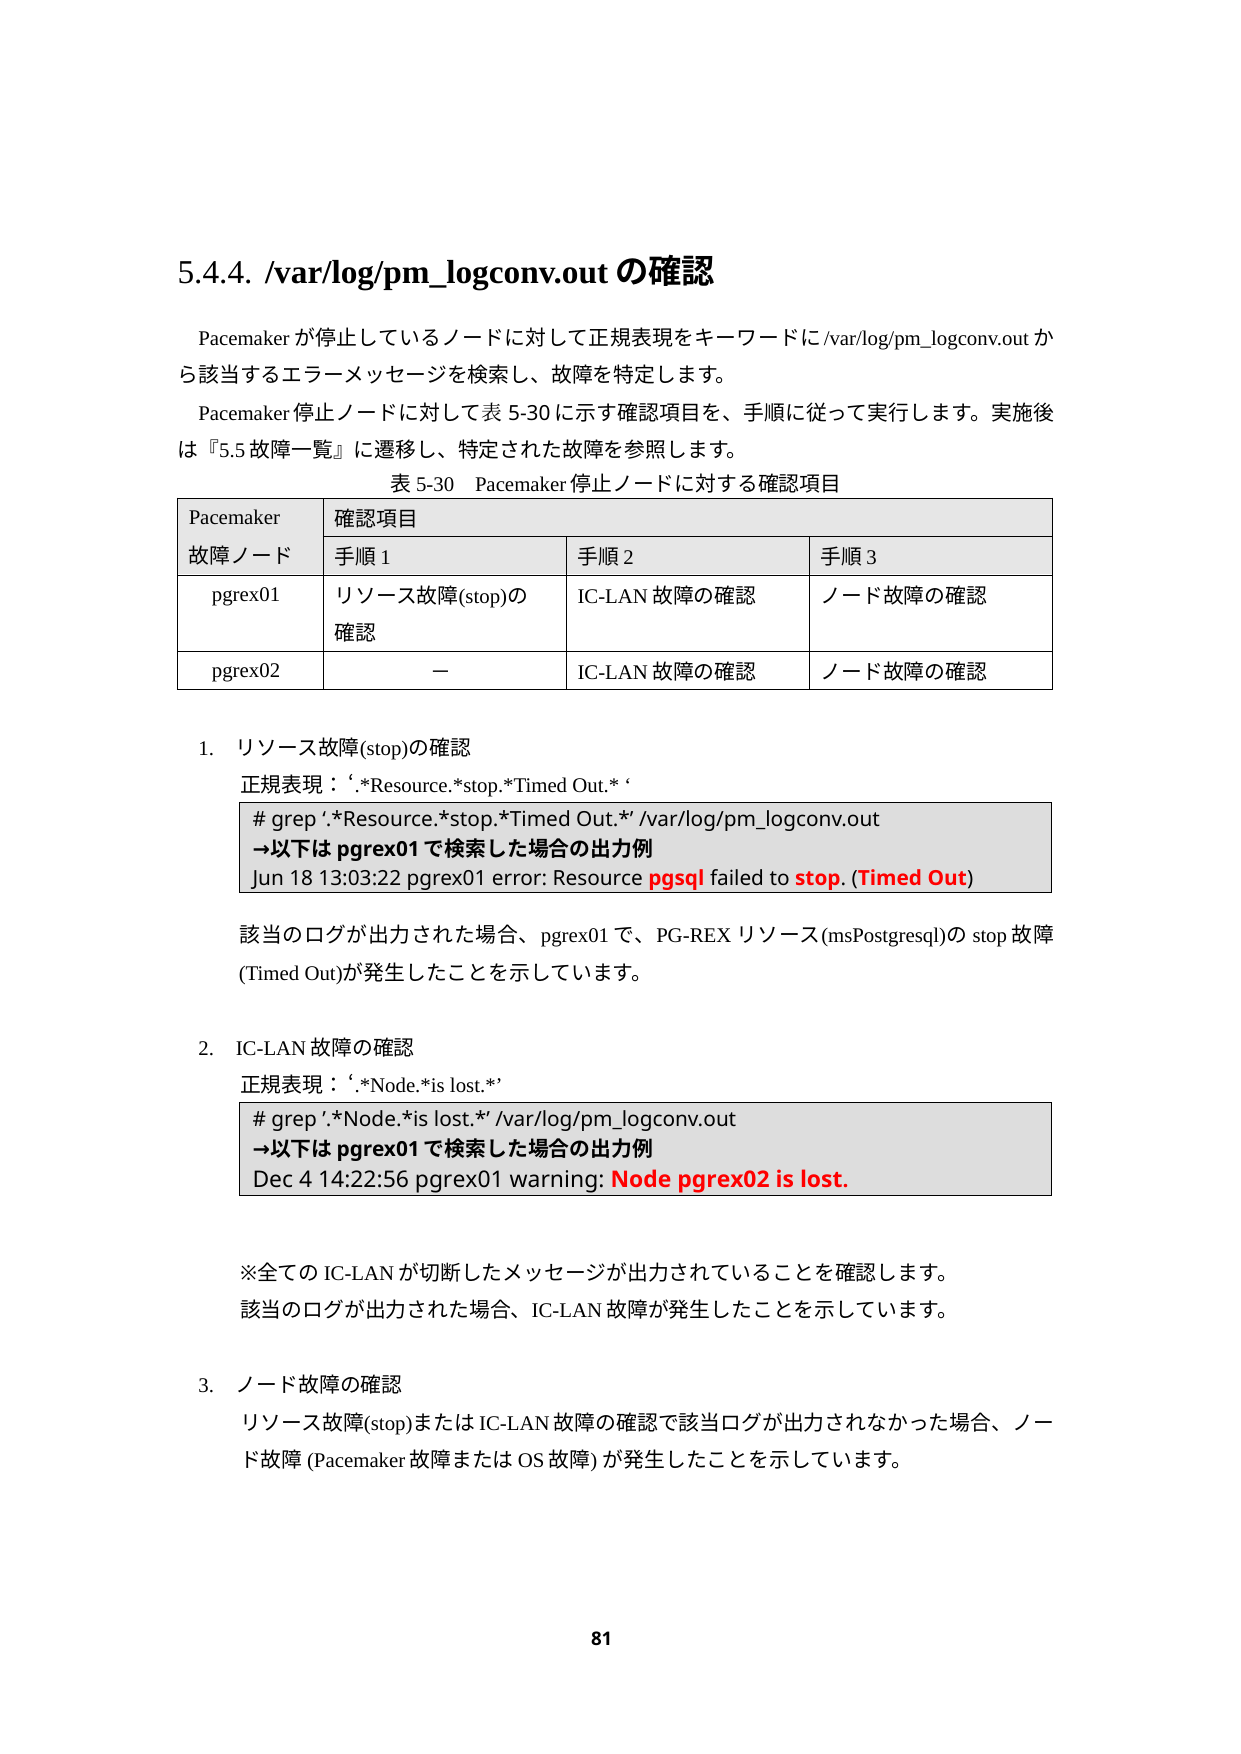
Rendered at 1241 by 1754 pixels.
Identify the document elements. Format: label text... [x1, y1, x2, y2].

text 表 5-7 Pacemaker停止ノードに対する確認項目 [177, 467, 1054, 497]
table_cell ノード故障の確認 [810, 652, 1052, 689]
text Pacemaker停止ノードに対して表 5-7に示す確認項目を、手順に従って実行します。実施後は『5.5 故障一覧』に遷移し、特定された故障を参照します。 [177, 392, 1054, 467]
text 正規表現： ‘.*Resource.*stop.*Timed Out.* ‘ [240, 765, 1054, 803]
table_header Pacemaker 故障ノード [178, 499, 323, 574]
table_cell リソース故障(stop)の確認 [324, 576, 566, 651]
text 正規表現： ‘.*Node.*is lost.*’ [240, 1065, 1054, 1103]
text ※全てのIC-LANが切断したメッセージが出力されていることを確認します。 [240, 1253, 1054, 1290]
list ノード故障の確認 [198, 1365, 1054, 1403]
text 該当のログが出力された場合、IC-LAN故障が発生したことを示しています。 [240, 1290, 1054, 1328]
table_cell 手順2 [567, 537, 809, 574]
table_cell ノード故障の確認 [810, 576, 1052, 651]
table_cell 手順1 [324, 537, 566, 574]
table_cell pgrex01 [178, 576, 323, 651]
subtitle /var/log/pm_logconv.outの確認 [177, 232, 1063, 307]
table_cell IC-LAN故障の確認 [567, 652, 809, 689]
text リソース故障(stop)またはIC-LAN故障の確認で該当ログが出力されなかった場合、ノード故障 (Pacemaker故障またはOS故障) が発生したことを示しています。 [240, 1403, 1054, 1478]
text Pacemakerが停止しているノードに対して正規表現をキーワードに/var/log/pm_logconv.outから該当するエラーメッセージを検索し、故障を特定します。 [177, 317, 1054, 392]
text 該当のログが出力された場合、pgrex01で、PG-REXリソース(msPostgresql)のstop故障(Timed Out)が発生したことを示しています。 [238, 915, 1054, 990]
table_cell pgrex02 [178, 652, 323, 689]
table_header 確認項目 [324, 499, 1052, 536]
table_cell 手順3 [810, 537, 1052, 574]
list リソース故障(stop)の確認 [198, 728, 1054, 765]
list IC-LAN故障の確認 [198, 1028, 1054, 1065]
table_cell － [324, 652, 566, 689]
table_cell IC-LAN故障の確認 [567, 576, 809, 651]
